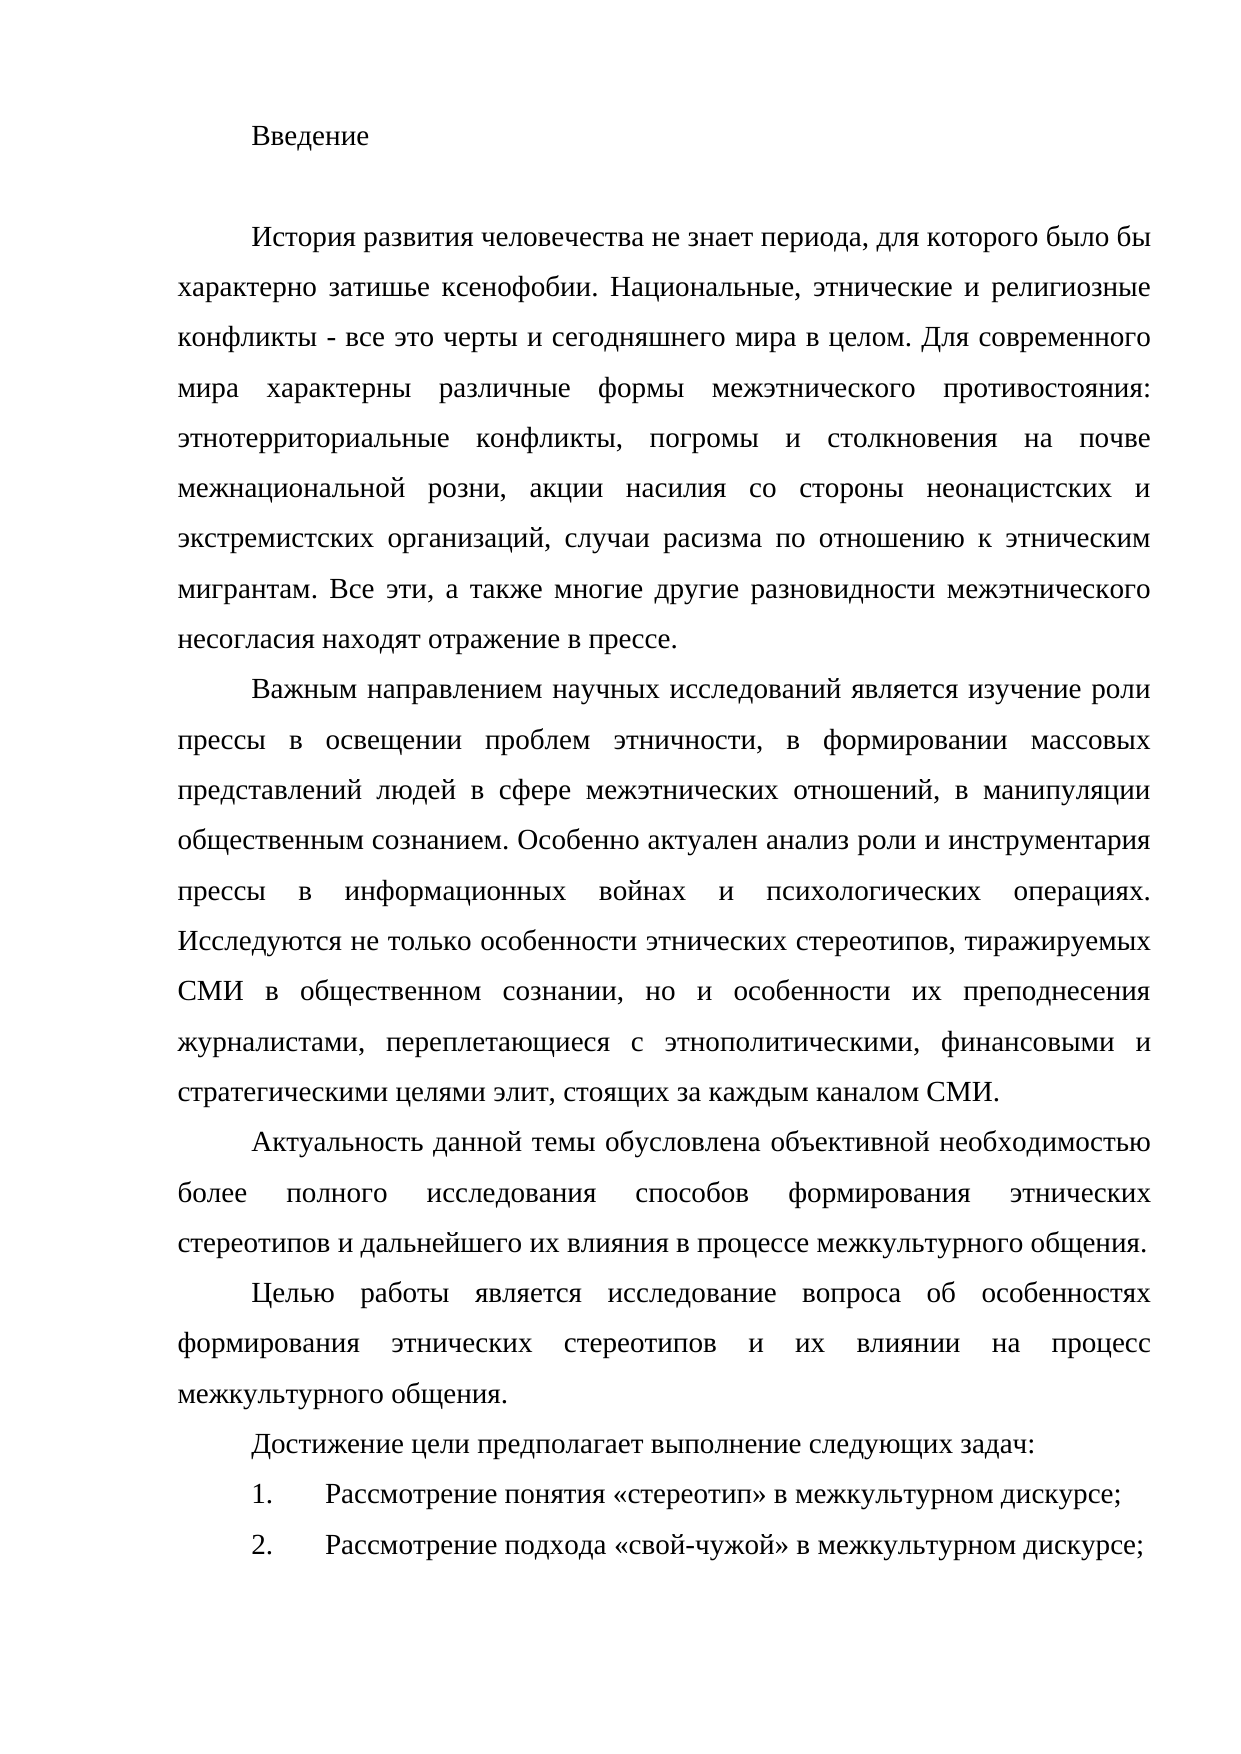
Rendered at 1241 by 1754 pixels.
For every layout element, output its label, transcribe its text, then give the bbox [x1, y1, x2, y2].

list Рассмотрение понятия «стереотип» в межкультурном дискурсе; [177, 1477, 1152, 1510]
list Рассмотрение подхода «свой-чужой» в межкультурном дискурсе; [177, 1527, 1152, 1560]
text Целью работы является исследование вопроса об особенностях формирования этнических стереотипов и их влиянии на процесс межкультурного общения. [177, 1275, 1152, 1409]
text Актуальность данной темы обусловлена объективной необходимостью более полного исследования способов формирования этнических стереотипов и дальнейшего их влияния в процессе межкультурного общения. [177, 1124, 1152, 1258]
list Введение [177, 118, 1152, 152]
text Достижение цели предполагает выполнение следующих задач: [177, 1426, 1152, 1460]
text История развития человечества не знает периода, для которого было бы характерно затишье ксенофобии. Национальные, этнические и религиозные конфликты - все это черты и сегодняшнего мира в целом. Для современного мира характерны различные формы межэтнического противостояния: этнотерриториальные конфликты, погромы и столкновения на почве межнациональной розни, акции насилия со стороны неонацистских и экстремистских организаций, случаи расизма по отношению к этническим мигрантам. Все эти, а также многие другие разновидности межэтнического несогласия находят отражение в прессе. [177, 219, 1152, 655]
text Важным направлением научных исследований является изучение роли прессы в освещении проблем этничности, в формировании массовых представлений людей в сфере межэтнических отношений, в манипуляции общественным сознанием. Особенно актуален анализ роли и инструментария прессы в информационных войнах и психологических операциях. Исследуются не только особенности этнических стереотипов, тиражируемых СМИ в общественном сознании, но и особенности их преподнесения журналистами, переплетающиеся с этнополитическими, финансовыми и стратегическими целями элит, стоящих за каждым каналом СМИ. [177, 672, 1152, 1108]
